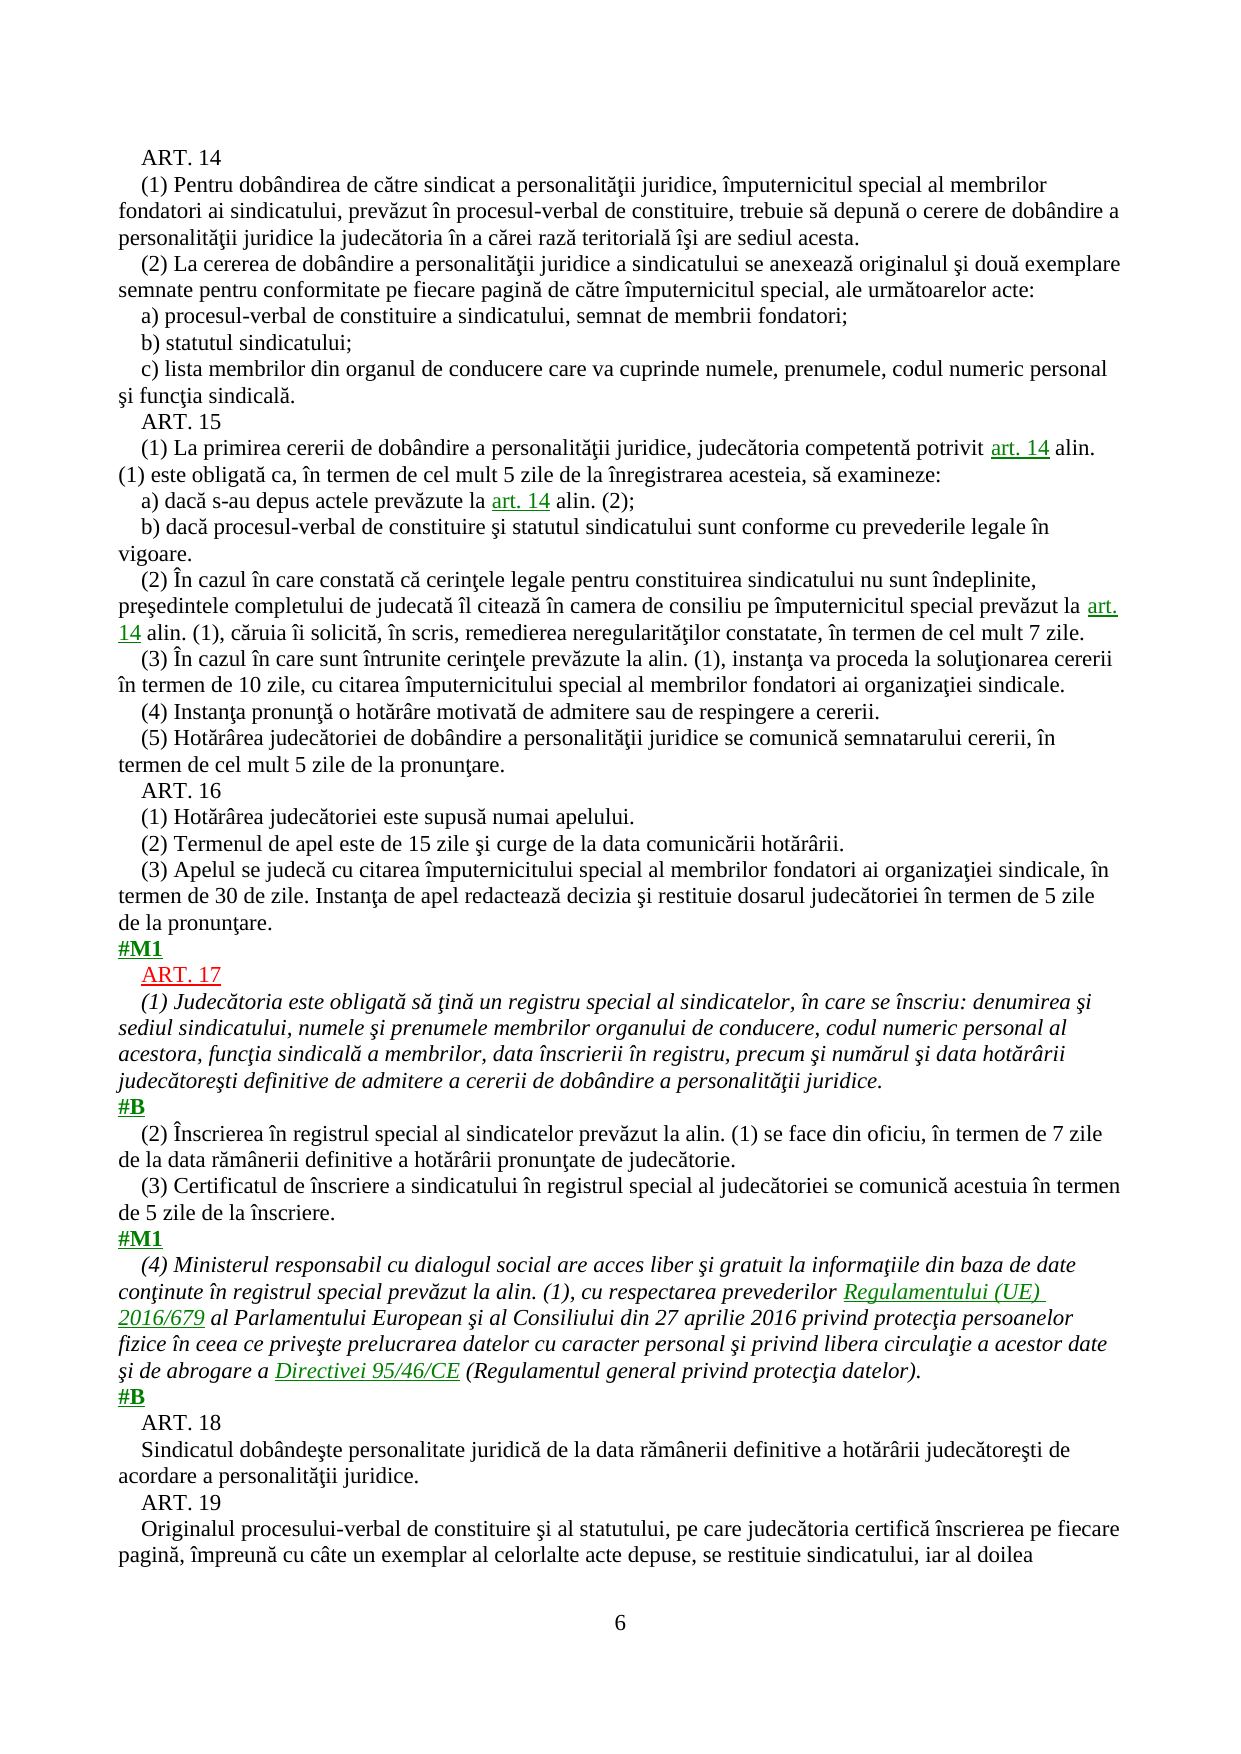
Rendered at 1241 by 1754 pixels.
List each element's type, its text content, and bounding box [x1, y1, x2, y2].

text (2) Termenul de apel este de 15 zile şi curge de la data comunicării hotărârii. [118, 830, 1122, 856]
text (4) Ministerul responsabil cu dialogul social are acces liber şi gratuit la informaţiile din baza de date conţinute în registrul special prevăzut la alin. (1), cu respectarea prevederilor Regulamentului (UE) 2016/679 al Parlamentului European şi al Consiliului din 27 aprilie 2016 privind protecţia persoanelor fizice în ceea ce priveşte prelucrarea datelor cu caracter personal şi privind libera circulaţie a acestor date şi de abrogare a Directivei 95/46/CE (Regulamentul general privind protecţia datelor). [118, 1251, 1122, 1383]
text (1) Pentru dobândirea de către sindicat a personalităţii juridice, împuternicitul special al membrilor fondatori ai sindicatului, prevăzut în procesul-verbal de constituire, trebuie să depună o cerere de dobândire a personalităţii juridice la judecătoria în a cărei rază teritorială îşi are sediul acesta. [118, 171, 1122, 250]
text ART. 18 [118, 1409, 1122, 1436]
text c) lista membrilor din organul de conducere care va cuprinde numele, prenumele, codul numeric personal şi funcţia sindicală. [118, 355, 1122, 408]
text ART. 19 [118, 1488, 1122, 1515]
text #M1 [118, 1225, 1122, 1251]
text #M1 [118, 935, 1122, 961]
text (5) Hotărârea judecătoriei de dobândire a personalităţii juridice se comunică semnatarului cererii, în termen de cel mult 5 zile de la pronunţare. [118, 724, 1122, 777]
text #B [118, 1383, 1122, 1409]
text b) statutul sindicatului; [118, 329, 1122, 355]
text (1) La primirea cererii de dobândire a personalităţii juridice, judecătoria competentă potrivit art. 14 alin. (1) este obligată ca, în termen de cel mult 5 zile de la înregistrarea acesteia, să examineze: [118, 434, 1122, 487]
text ART. 17 [118, 961, 1122, 988]
text b) dacă procesul-verbal de constituire şi statutul sindicatului sunt conforme cu prevederile legale în vigoare. [118, 513, 1122, 566]
text a) dacă s-au depus actele prevăzute la art. 14 alin. (2); [118, 487, 1122, 513]
text (3) Apelul se judecă cu citarea împuternicitului special al membrilor fondatori ai organizaţiei sindicale, în termen de 30 de zile. Instanţa de apel redactează decizia şi restituie dosarul judecătoriei în termen de 5 zile de la pronunţare. [118, 856, 1122, 935]
text (2) La cererea de dobândire a personalităţii juridice a sindicatului se anexează originalul şi două exemplare semnate pentru conformitate pe fiecare pagină de către împuternicitul special, ale următoarelor acte: [118, 250, 1122, 303]
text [118, 1515, 1122, 1568]
text (2) Înscrierea în registrul special al sindicatelor prevăzut la alin. (1) se face din oficiu, în termen de 7 zile de la data rămânerii definitive a hotărârii pronunţate de judecătorie. [118, 1119, 1122, 1172]
text (1) Judecătoria este obligată să ţină un registru special al sindicatelor, în care se înscriu: denumirea şi sediul sindicatului, numele şi prenumele membrilor organului de conducere, codul numeric personal al acestora, funcţia sindicală a membrilor, data înscrierii în registru, precum şi numărul şi data hotărârii judecătoreşti definitive de admitere a cererii de dobândire a personalităţii juridice. [118, 988, 1122, 1093]
text ART. 15 [118, 408, 1122, 434]
text Sindicatul dobândeşte personalitate juridică de la data rămânerii definitive a hotărârii judecătoreşti de acordare a personalităţii juridice. [118, 1436, 1122, 1488]
text (3) Certificatul de înscriere a sindicatului în registrul special al judecătoriei se comunică acestuia în termen de 5 zile de la înscriere. [118, 1172, 1122, 1225]
text (1) Hotărârea judecătoriei este supusă numai apelului. [118, 803, 1122, 830]
text #B [118, 1093, 1122, 1119]
text (4) Instanţa pronunţă o hotărâre motivată de admitere sau de respingere a cererii. [118, 698, 1122, 724]
text a) procesul-verbal de constituire a sindicatului, semnat de membrii fondatori; [118, 303, 1122, 329]
text ART. 14 [118, 144, 1122, 171]
text (3) În cazul în care sunt întrunite cerinţele prevăzute la alin. (1), instanţa va proceda la soluţionarea cererii în termen de 10 zile, cu citarea împuternicitului special al membrilor fondatori ai organizaţiei sindicale. [118, 645, 1122, 698]
text ART. 16 [118, 777, 1122, 803]
text (2) În cazul în care constată că cerinţele legale pentru constituirea sindicatului nu sunt îndeplinite, preşedintele completului de judecată îl citează în camera de consiliu pe împuternicitul special prevăzut la art. 14 alin. (1), căruia îi solicită, în scris, remedierea neregularităţilor constatate, în termen de cel mult 7 zile. [118, 566, 1122, 645]
